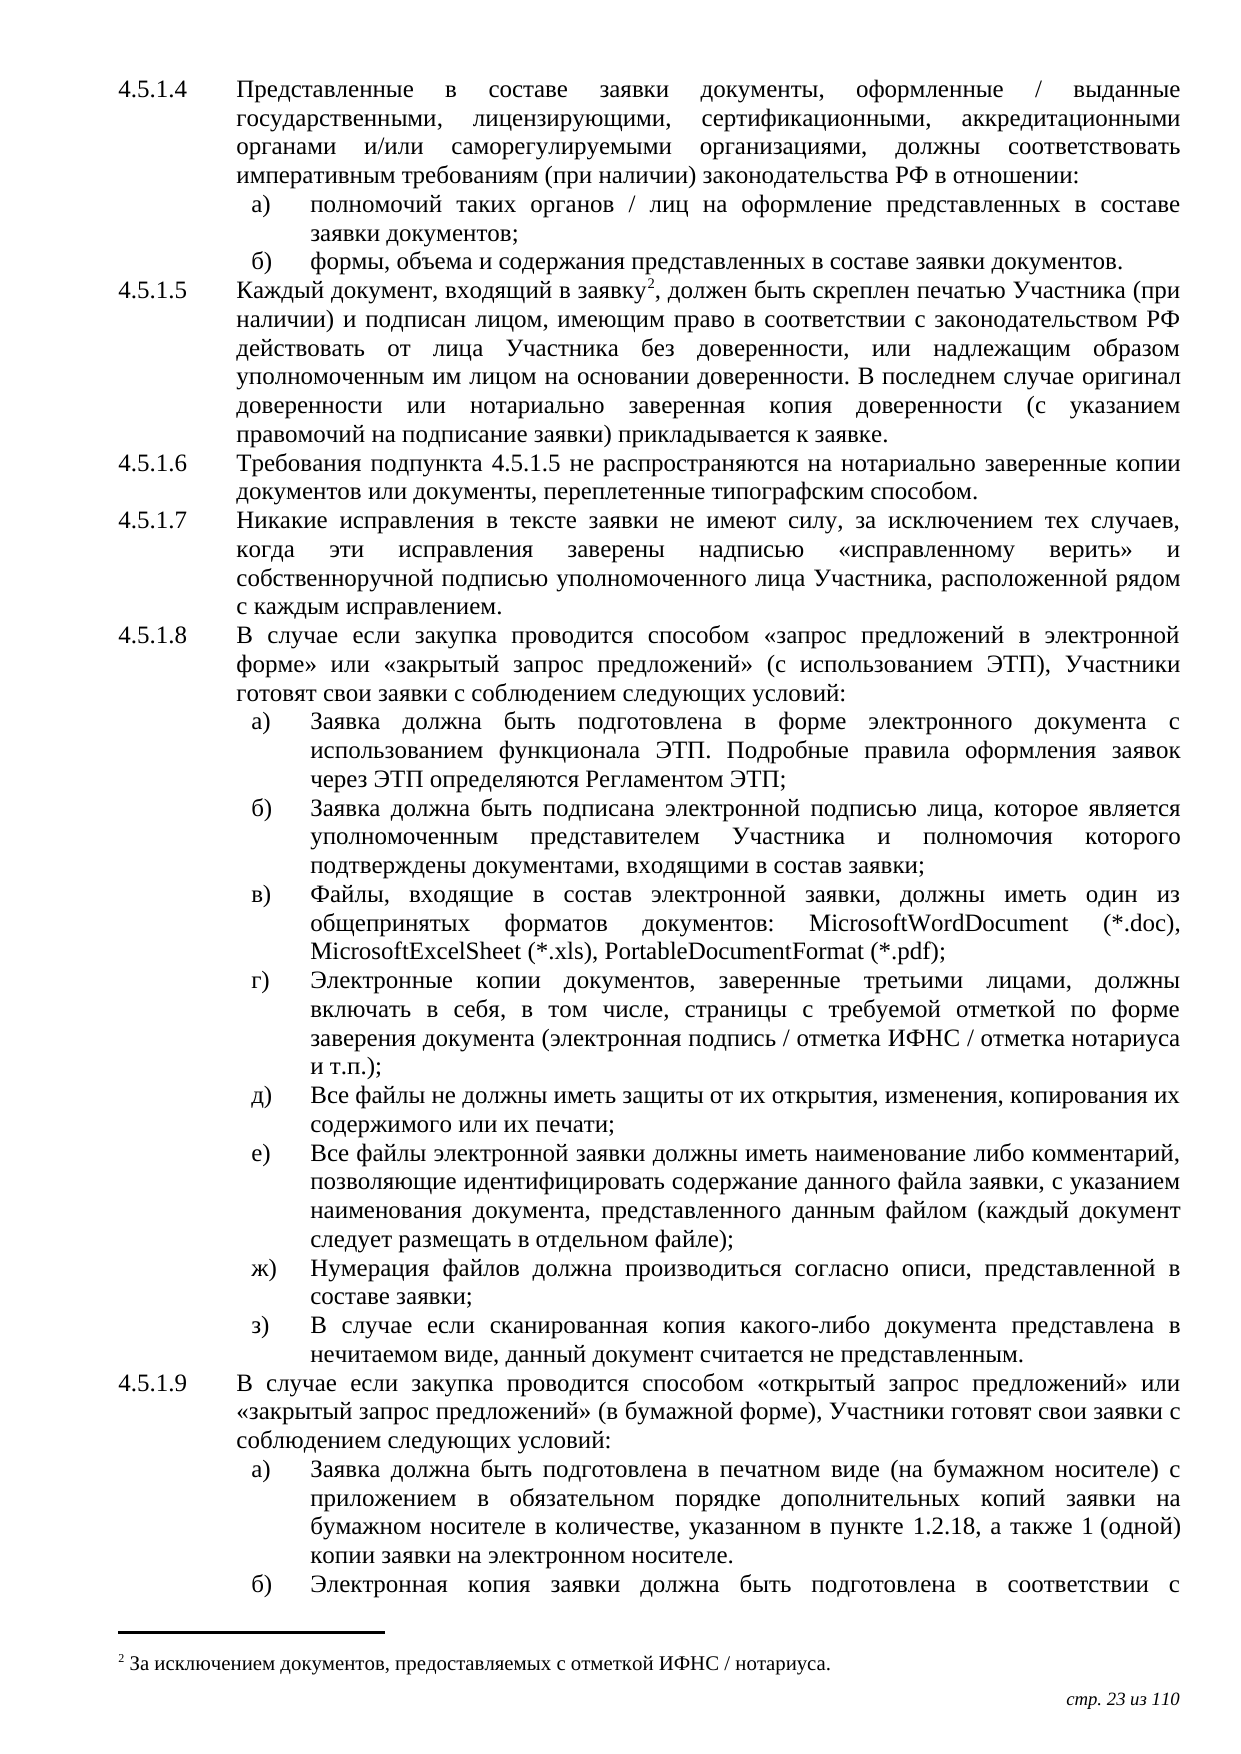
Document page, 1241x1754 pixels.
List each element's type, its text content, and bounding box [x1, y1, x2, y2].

list Каждый документ, входящий в заявку, должен быть скреплен печатью Участника (при наличии) и подписан лицом, имеющим право в соответствии с законодательством РФ действовать от лица Участника без доверенности, или надлежащим образом уполномоченным им лицом на основании доверенности. В последнем случае оригинал доверенности или нотариально заверенная копия доверенности (с указанием правомочий на подписание заявки) прикладывается к заявке. [118, 275, 1181, 448]
text Заявка должна быть подписана электронной подписью лица, которое является уполномоченным представителем Участника и полномочия которого подтверждены документами, входящими в состав заявки; [251, 793, 1181, 879]
text В случае если закупка проводится способом «открытый запрос предложений» или «закрытый запрос предложений» (в бумажной форме), Участники готовят свои заявки с соблюдением следующих условий: [118, 1368, 1181, 1454]
list формы, объема и содержания представленных в составе заявки документов. [251, 246, 1181, 275]
list Требования подпункта 4.5.1.5 не распространяются на нотариально заверенные копии документов или документы, переплетенные типографским способом. [118, 448, 1181, 505]
text Все файлы электронной заявки должны иметь наименование либо комментарий, позволяющие идентифицировать содержание данного файла заявки, с указанием наименования документа, представленного данным файлом (каждый документ следует размещать в отдельном файле); [251, 1138, 1181, 1253]
text Заявка должна быть подготовлена в форме электронного документа с использованием функционала ЭТП. Подробные правила оформления заявок через ЭТП определяются Регламентом ЭТП; [251, 706, 1181, 793]
text Заявка должна быть подготовлена в печатном виде (на бумажном носителе) с приложением в обязательном порядке дополнительных копий заявки на бумажном носителе в количестве, указанном в пункте 1.2.18, а также 1 (одной) копии заявки на электронном носителе. [251, 1454, 1181, 1569]
text В случае если закупка проводится способом «запрос предложений в электронной форме» или «закрытый запрос предложений» (с использованием ЭТП), Участники готовят свои заявки с соблюдением следующих условий: [118, 620, 1181, 706]
text Файлы, входящие в состав электронной заявки, должны иметь один из общепринятых форматов документов: MicrosoftWordDocument (*.doc), MicrosoftExcelSheet (*.xls), PortableDocumentFormat (*.pdf); [251, 879, 1181, 965]
text В случае если сканированная копия какого-либо документа представлена в нечитаемом виде, данный документ считается не представленным. [251, 1310, 1181, 1368]
text Электронные копии документов, заверенные третьими лицами, должны включать в себя, в том числе, страницы с требуемой отметкой по форме заверения документа (электронная подпись / отметка ИФНС / отметка нотариуса и т.п.); [251, 965, 1181, 1080]
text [251, 1569, 1181, 1598]
list Никакие исправления в тексте заявки не имеют силу, за исключением тех случаев, когда эти исправления заверены надписью «исправленному верить» и собственноручной подписью уполномоченного лица Участника, расположенной рядом с каждым исправлением. [118, 505, 1181, 620]
list полномочий таких органов / лиц на оформление представленных в составе заявки документов; [251, 189, 1181, 246]
text Все файлы не должны иметь защиты от их открытия, изменения, копирования их содержимого или их печати; [251, 1080, 1181, 1138]
text Нумерация файлов должна производиться согласно описи, представленной в составе заявки; [251, 1253, 1181, 1310]
text Представленные в составе заявки документы, оформленные / выданные государственными, лицензирующими, сертификационными, аккредитационными органами и/или саморегулируемыми организациями, должны соответствовать императивным требованиям (при наличии) законодательства РФ в отношении: [118, 74, 1181, 189]
